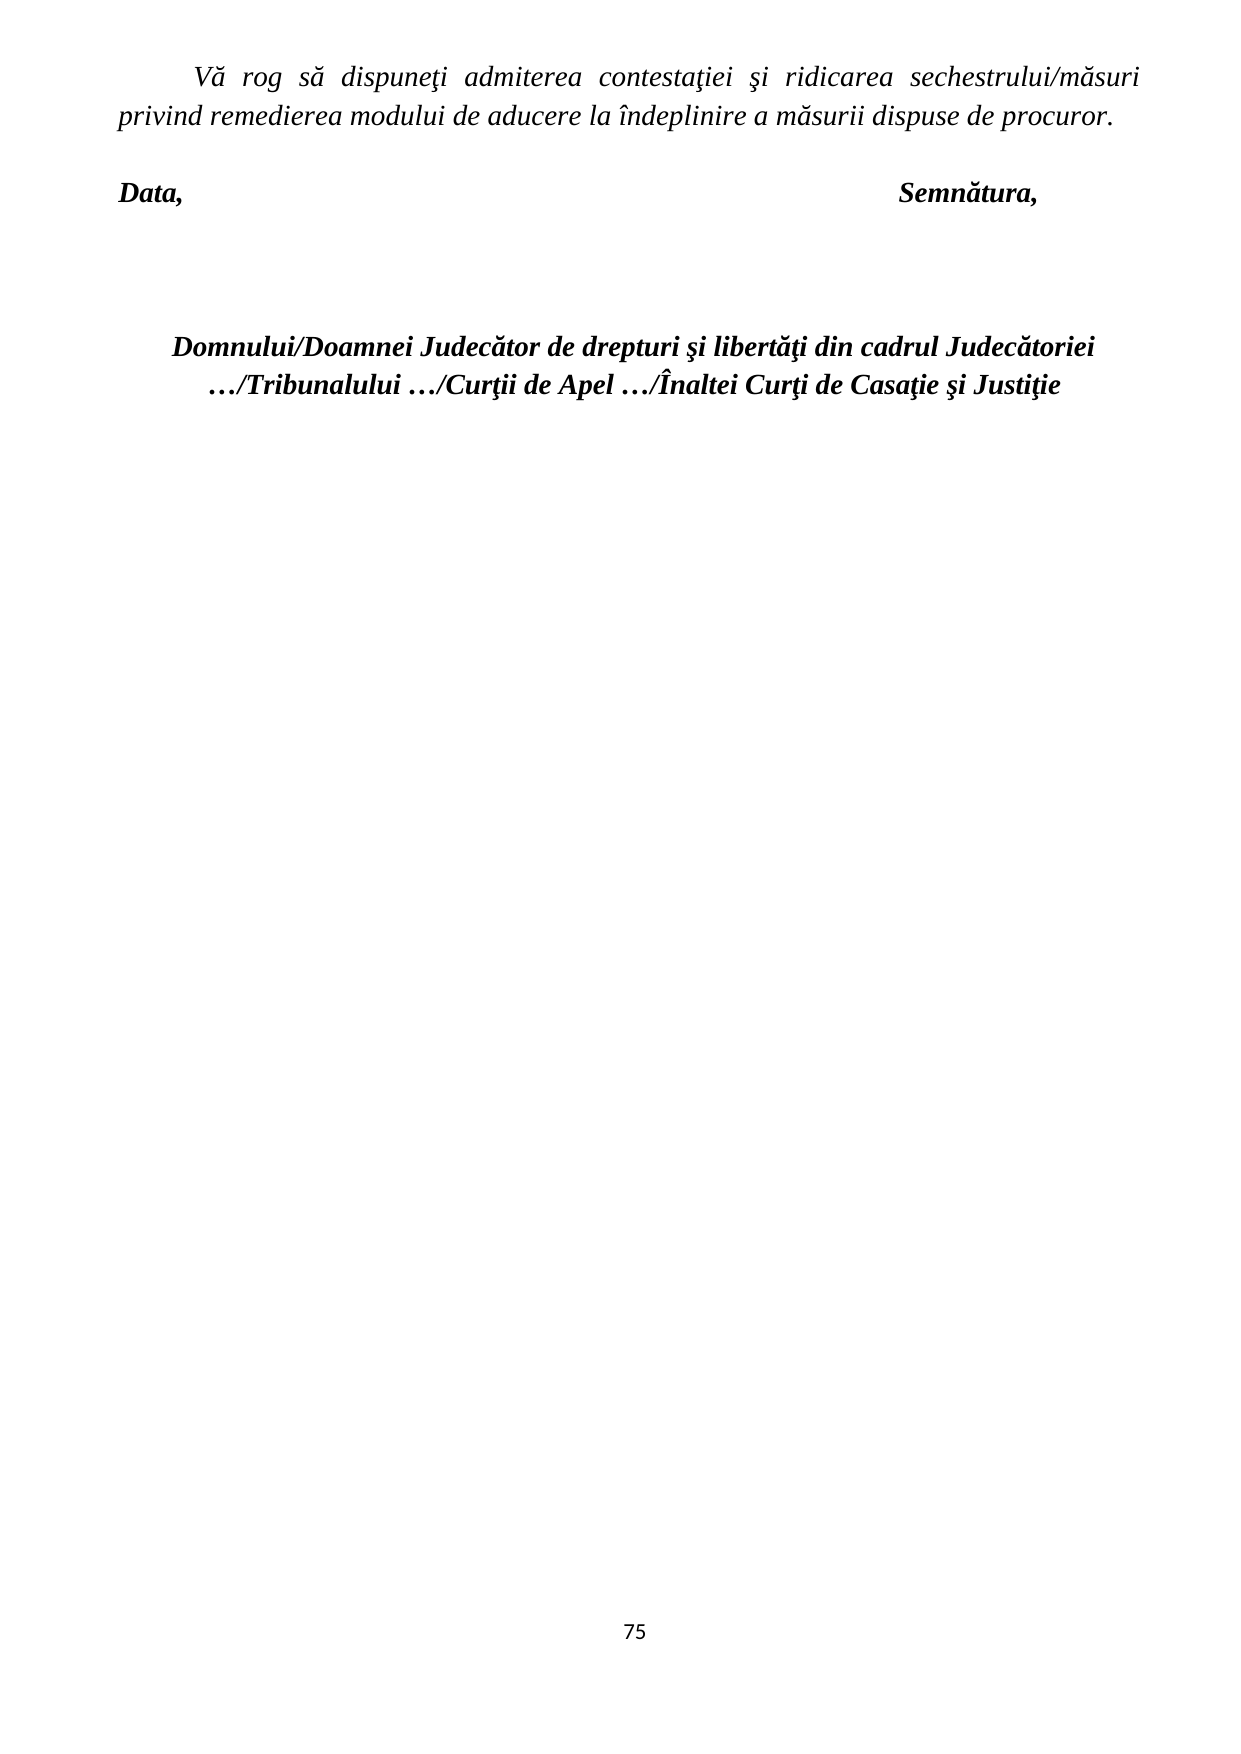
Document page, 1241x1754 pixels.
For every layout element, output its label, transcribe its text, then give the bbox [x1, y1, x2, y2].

text Domnului/Doamnei Judecător de drepturi şi libertăţi din cadrul Judecătoriei …/Tribunalului …/Curţii de Apel …/Înaltei Curţi de Casaţie şi Justiţie [118, 329, 1152, 401]
text Data, Semnătura, [118, 175, 1152, 208]
text Vă rog să dispuneţi admiterea contestaţiei şi ridicarea sechestrului/măsuri privind remedierea modului de aducere la îndeplinire a măsurii dispuse de procuror. [118, 59, 1144, 131]
